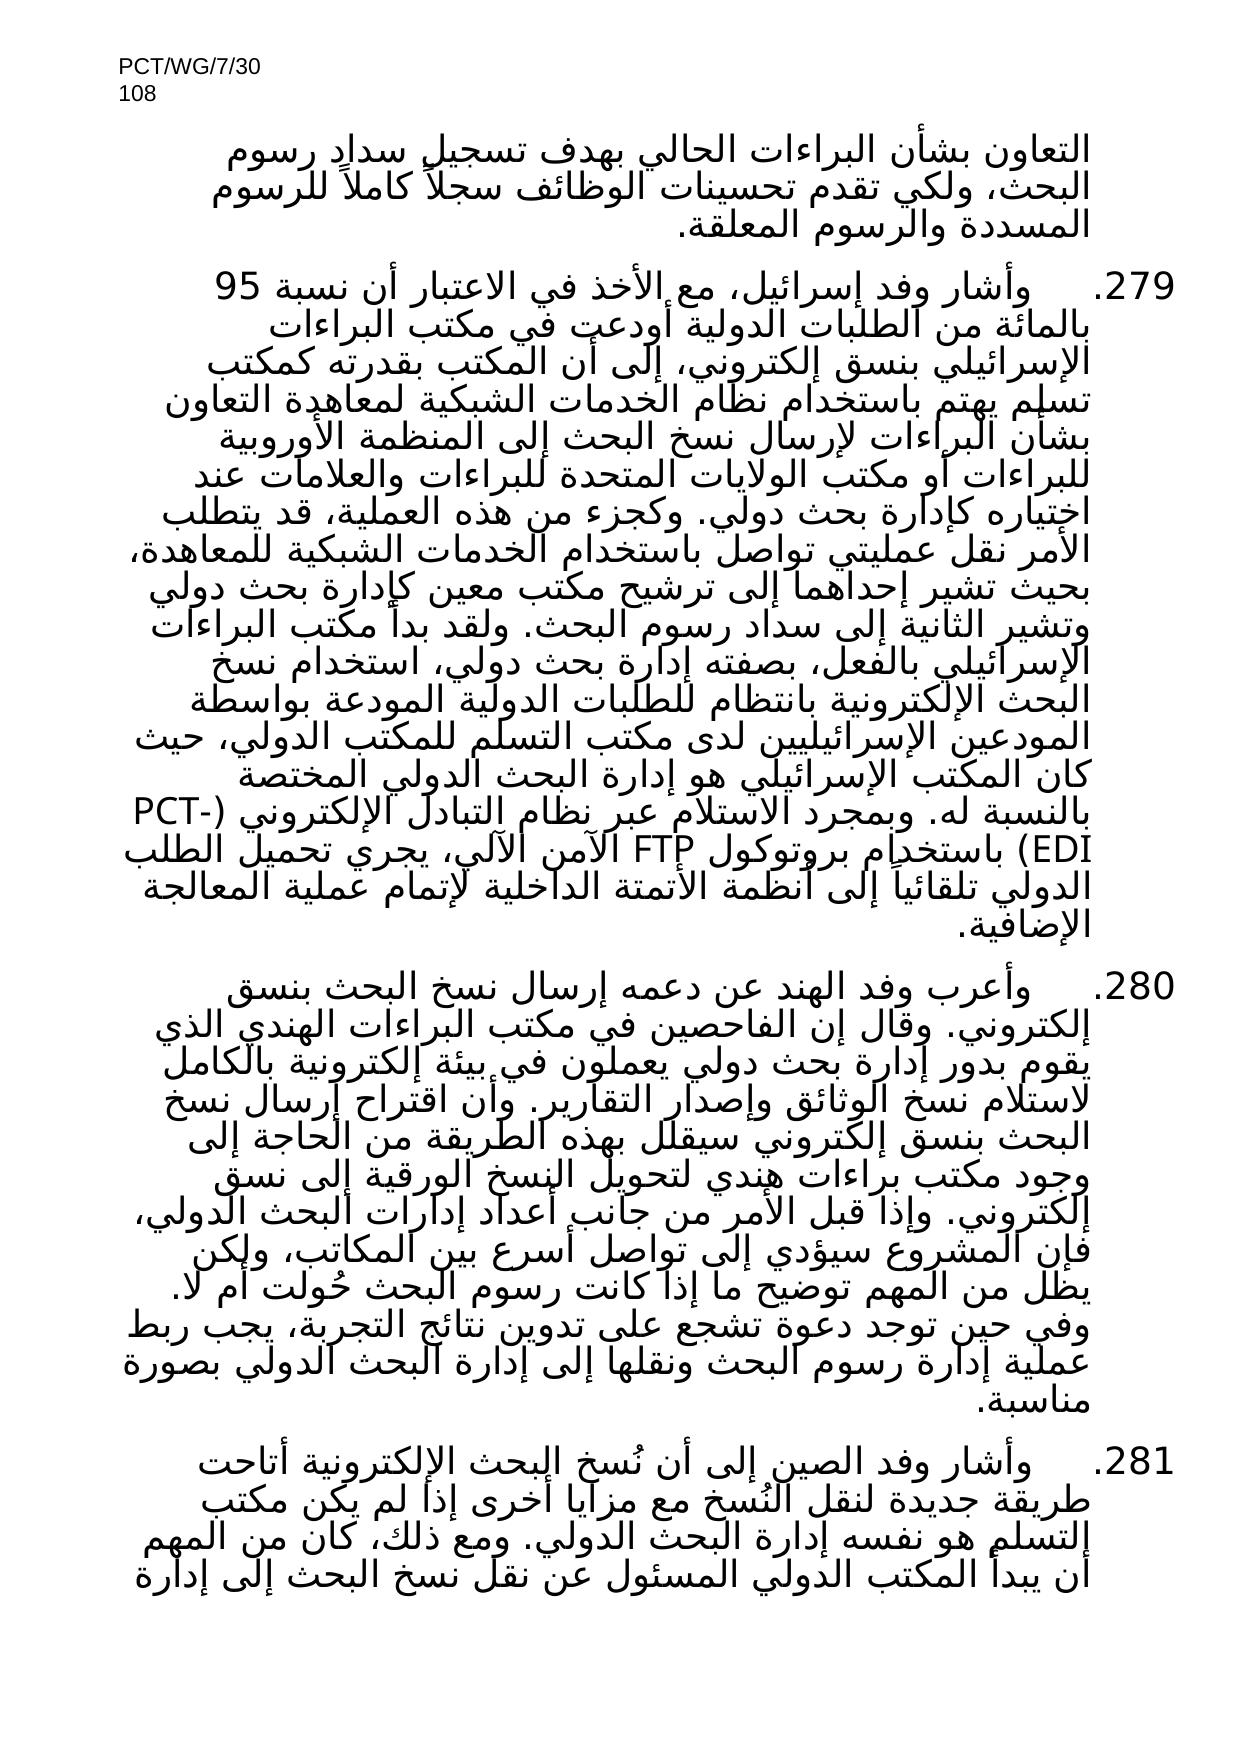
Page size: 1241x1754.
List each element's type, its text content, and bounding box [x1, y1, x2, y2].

text وأشار وفد إسرائيل، مع الأخذ في الاعتبار أن نسبة 95 بالمائة من الطلبات الدولية أودعت في مكتب البراءات الإسرائيلي بنسق إلكتروني، إلى أن المكتب بقدرته كمكتب تسلم يهتم باستخدام نظام الخدمات الشبكية لمعاهدة التعاون بشأن البراءات لإرسال نسخ البحث إلى المنظمة الأوروبية للبراءات أو مكتب الولايات المتحدة للبراءات والعلامات عند اختياره كإدارة بحث دولي. وكجزء من هذه العملية، قد يتطلب الأمر نقل عمليتي تواصل باستخدام الخدمات الشبكية للمعاهدة، بحيث تشير إحداهما إلى ترشيح مكتب معين كإدارة بحث دولي وتشير الثانية إلى سداد رسوم البحث. ولقد بدأ مكتب البراءات الإسرائيلي بالفعل، بصفته إدارة بحث دولي، استخدام نسخ البحث الإلكترونية بانتظام للطلبات الدولية المودعة بواسطة المودعين الإسرائيليين لدى مكتب التسلم للمكتب الدولي، حيث كان المكتب الإسرائيلي هو إدارة البحث الدولي المختصة بالنسبة له. وبمجرد الاستلام عبر نظام التبادل الإلكتروني (PCT-EDI) باستخدام بروتوكول FTP الآمن الآلي، يجري تحميل الطلب الدولي تلقائياً إلى أنظمة الأتمتة الداخلية لإتمام عملية المعالجة الإضافية. [118, 270, 1092, 945]
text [118, 1445, 1092, 1595]
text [118, 132, 1092, 245]
text وأعرب وفد الهند عن دعمه إرسال نسخ البحث بنسق إلكتروني. وقال إن الفاحصين في مكتب البراءات الهندي الذي يقوم بدور إدارة بحث دولي يعملون في بيئة إلكترونية بالكامل لاستلام نسخ الوثائق وإصدار التقارير. وأن اقتراح إرسال نسخ البحث بنسق إلكتروني سيقلل بهذه الطريقة من الحاجة إلى وجود مكتب براءات هندي لتحويل النسخ الورقية إلى نسق إلكتروني. وإذا قبل الأمر من جانب أعداد إدارات البحث الدولي، فإن المشروع سيؤدي إلى تواصل أسرع بين المكاتب، ولكن يظل من المهم توضيح ما إذا كانت رسوم البحث حُولت أم لا. وفي حين توجد دعوة تشجع على تدوين نتائج التجربة، يجب ربط عملية إدارة رسوم البحث ونقلها إلى إدارة البحث الدولي بصورة مناسبة. [118, 970, 1092, 1420]
